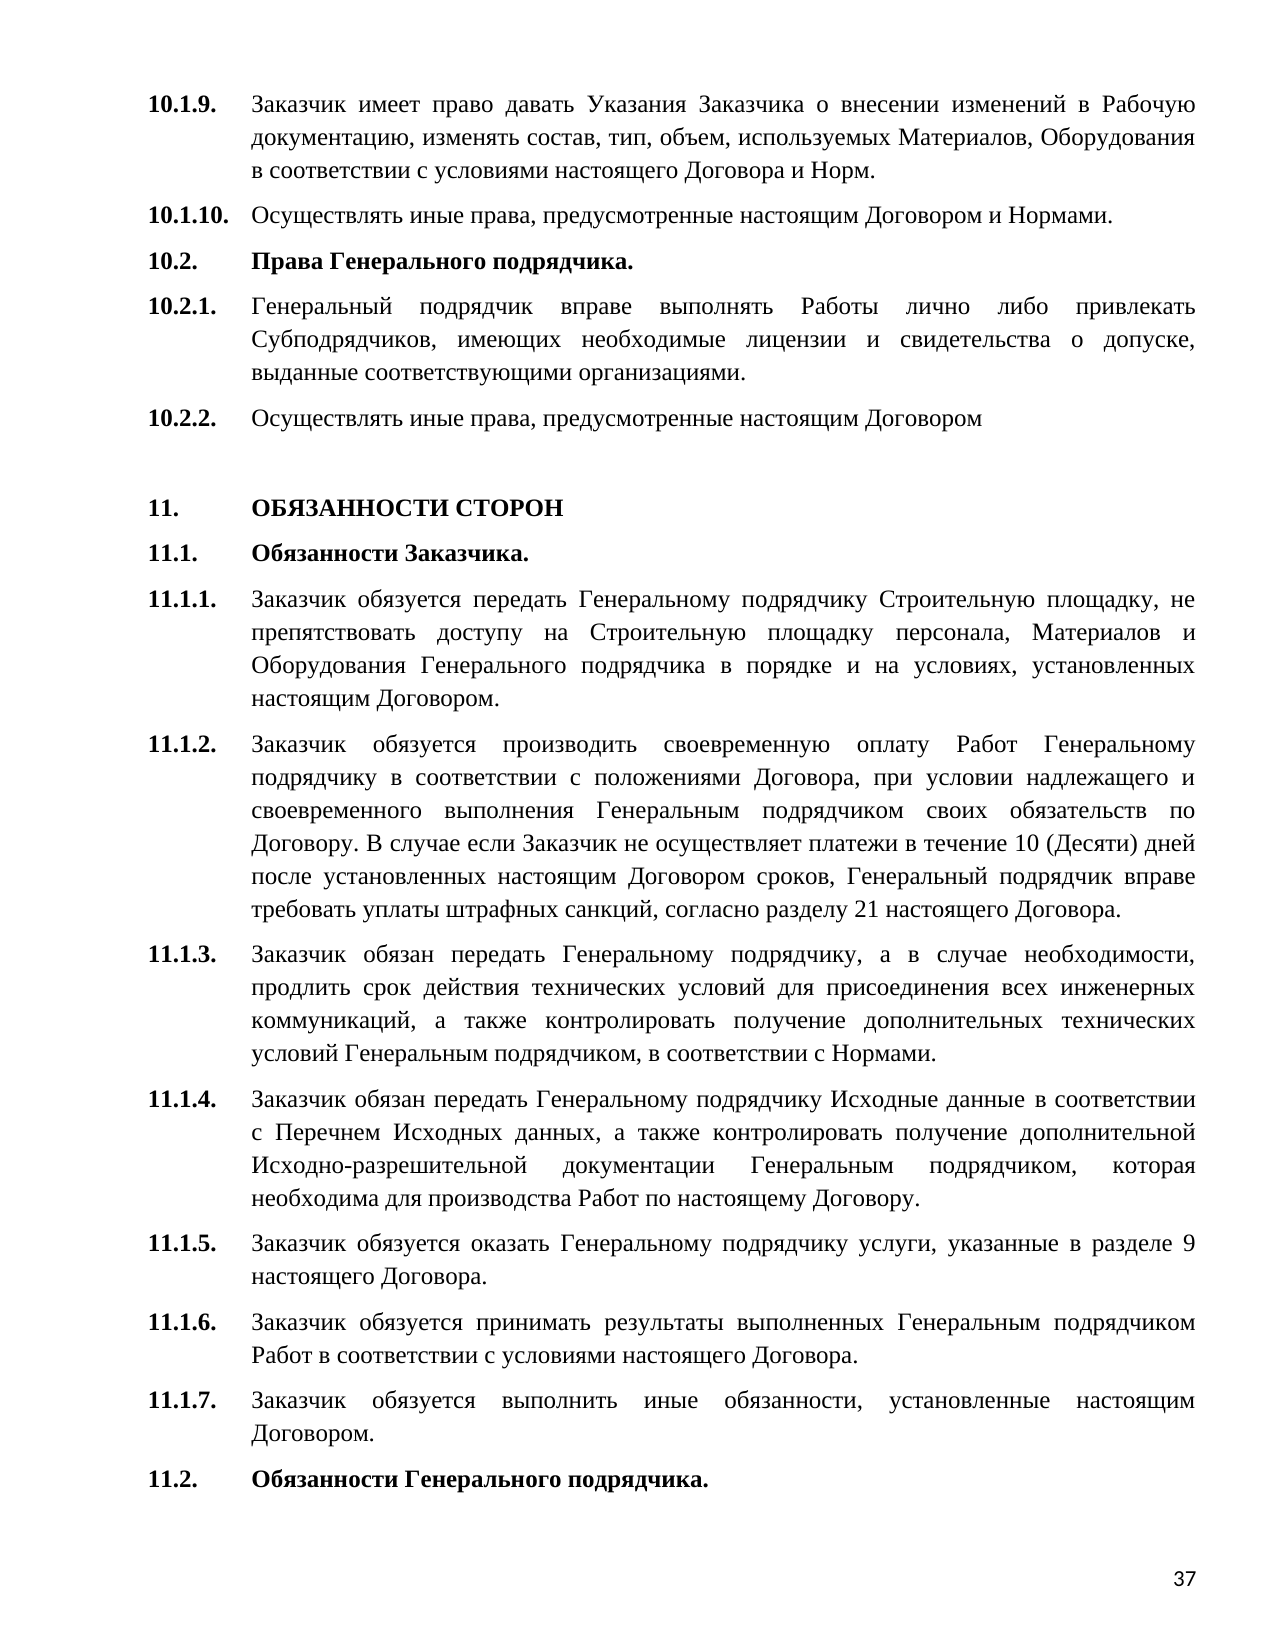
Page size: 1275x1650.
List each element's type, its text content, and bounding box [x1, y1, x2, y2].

list Осуществлять иные права, предусмотренные настоящим Договором [148, 403, 1196, 432]
list Заказчик обязуется производить своевременную оплату Работ Генеральному подрядчику в соответствии с положениями Договора, при условии надлежащего и своевременного выполнения Генеральным подрядчиком своих обязательств по Договору. В случае если Заказчик не осуществляет платежи в течение 10 (Десяти) дней после установленных настоящим Договором сроков, Генеральный подрядчик вправе требовать уплаты штрафных санкций, согласно разделу 21 настоящего Договора. [148, 729, 1196, 922]
list Заказчик обязуется принимать результаты выполненных Генеральным подрядчиком Работ в соответствии с условиями настоящего Договора. [148, 1307, 1196, 1369]
list Обязанности Заказчика. [148, 538, 1196, 567]
list Заказчик обязуется выполнить иные обязанности, установленные настоящим Договором. [148, 1386, 1196, 1447]
list ОБЯЗАННОСТИ СТОРОН [148, 493, 1196, 522]
list Обязанности Генерального подрядчика. [148, 1464, 1196, 1493]
list Осуществлять иные права, предусмотренные настоящим Договором и Нормами. [148, 200, 1196, 229]
list Заказчик обязан передать Генеральному подрядчику, а в случае необходимости, продлить срок действия технических условий для присоединения всех инженерных коммуникаций, а также контролировать получение дополнительных технических условий Генеральным подрядчиком, в соответствии с Нормами. [148, 939, 1196, 1067]
list Заказчик обязан передать Генеральному подрядчику Исходные данные в соответствии с Перечнем Исходных данных, а также контролировать получение дополнительной Исходно-разрешительной документации Генеральным подрядчиком, которая необходима для производства Работ по настоящему Договору. [148, 1084, 1196, 1212]
list Права Генерального подрядчика. [148, 246, 1196, 274]
list Заказчик обязуется передать Генеральному подрядчику Строительную площадку, не препятствовать доступу на Строительную площадку персонала, Материалов и Оборудования Генерального подрядчика в порядке и на условиях, установленных настоящим Договором. [148, 584, 1196, 712]
list Генеральный подрядчик вправе выполнять Работы лично либо привлекать Субподрядчиков, имеющих необходимые лицензии и свидетельства о допуске, выданные соответствующими организациями. [148, 291, 1196, 386]
list Заказчик имеет право давать Указания Заказчика о внесении изменений в Рабочую документацию, изменять состав, тип, объем, используемых Материалов, Оборудования в соответствии с условиями настоящего Договора и Норм. [148, 89, 1196, 183]
list Заказчик обязуется оказать Генеральному подрядчику услуги, указанные в разделе 9 настоящего Договора. [148, 1228, 1196, 1290]
